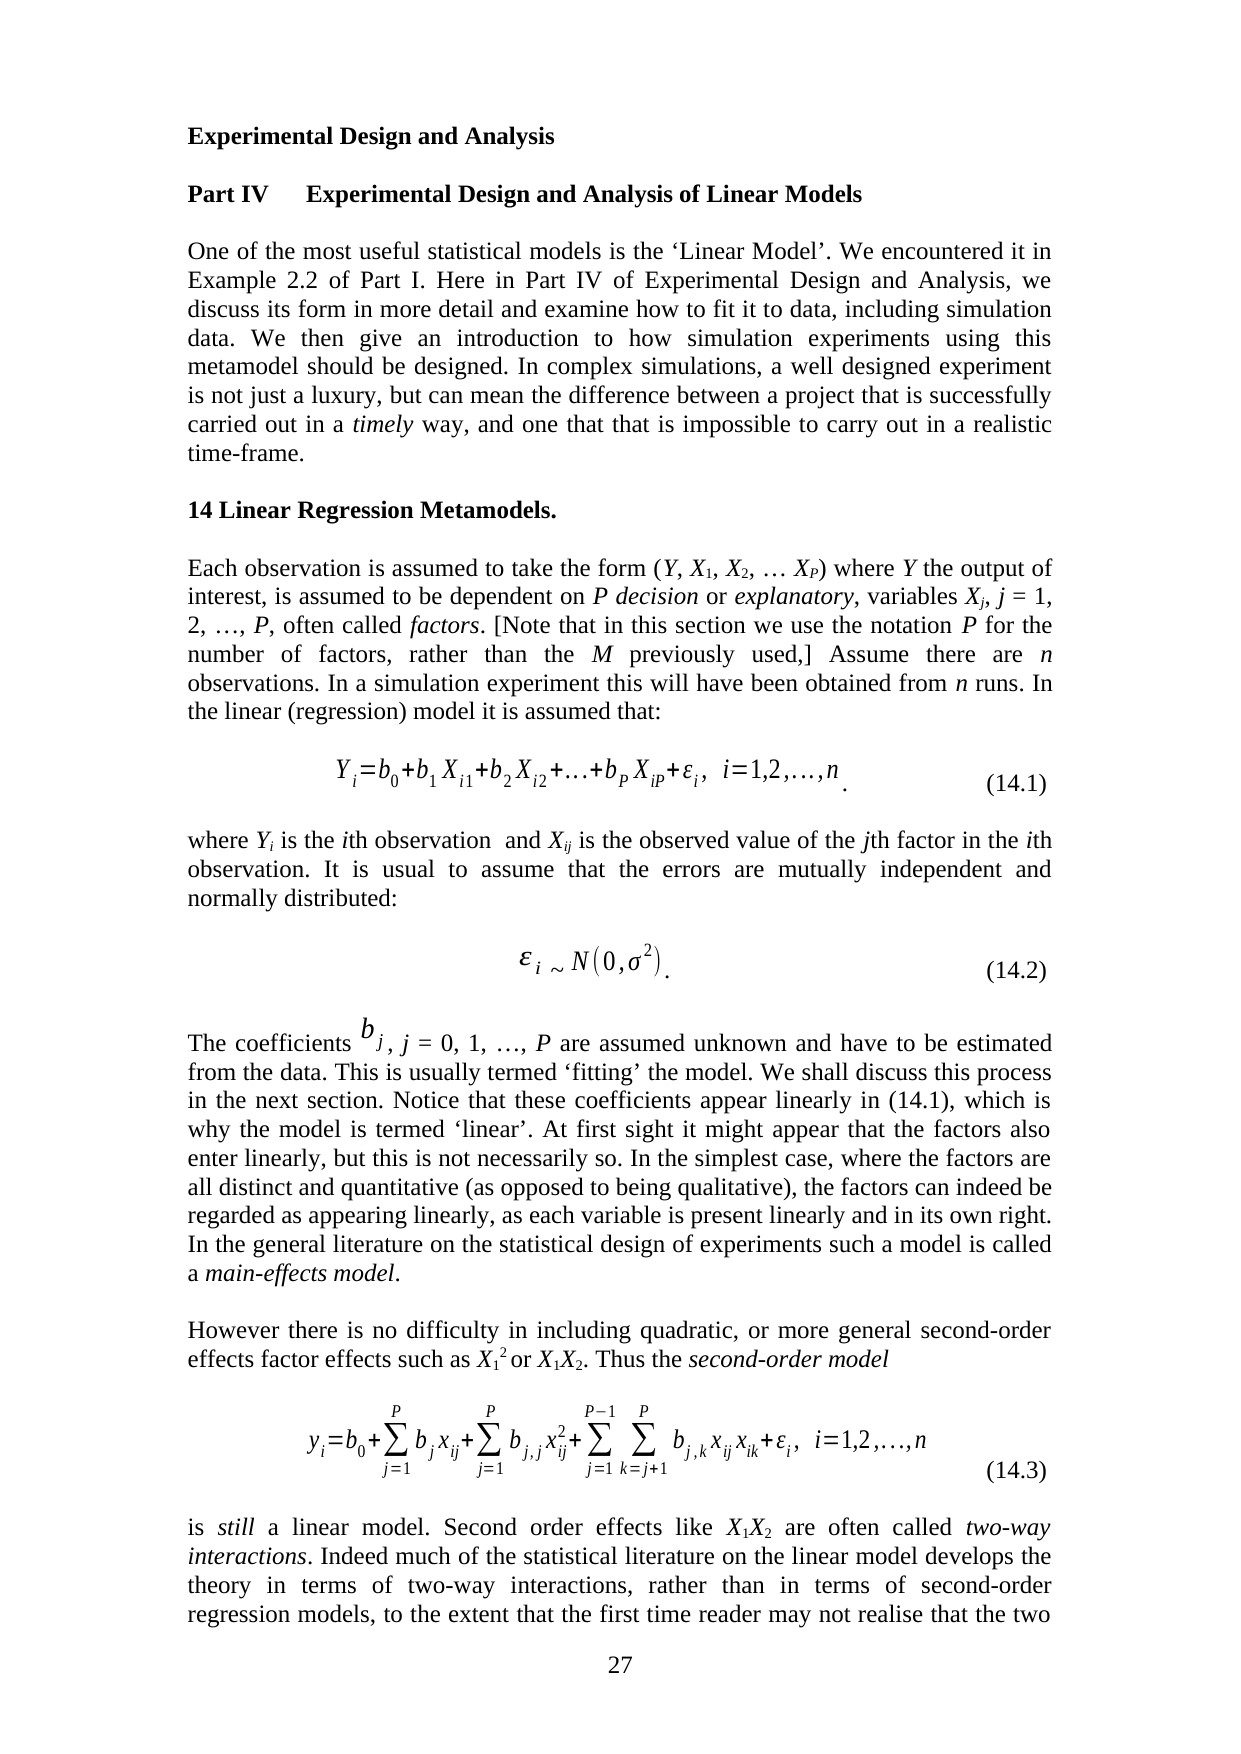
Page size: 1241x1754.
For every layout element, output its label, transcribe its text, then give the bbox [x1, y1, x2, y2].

text However there is no difficulty in including quadratic, or more general second-order effects factor effects such as X12 or X1X2. Thus the second-order model [187, 1316, 1053, 1373]
text Experimental Design and Analysis [187, 121, 1053, 150]
text (14.3) [187, 1402, 1053, 1484]
text where Yi is the ith observation and Xij is the observed value of the jth factor in the ith observation. It is usual to assume that the errors are mutually independent and normally distributed: [187, 826, 1053, 912]
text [187, 1512, 1053, 1627]
text Part IV Experimental Design and Analysis of Linear Models [187, 179, 1053, 208]
text 14 Linear Regression Metamodels. [187, 495, 1053, 524]
text . (14.1) [187, 754, 1053, 797]
text Each observation is assumed to take the form (Y, X1, X2, … XP) where Y the output of interest, is assumed to be dependent on P decision or explanatory, variables Xj, j = 1, 2, …, P, often called factors. [Note that in this section we use the notation P for the number of factors, rather than the M previously used,] Assume there are n observations. In a simulation experiment this will have been obtained from n runs. In the linear (regression) model it is assumed that: [187, 553, 1053, 725]
text One of the most useful statistical models is the ‘Linear Model’. We encountered it in Example 2.2 of Part I. Here in Part IV of Experimental Design and Analysis, we discuss its form in more detail and examine how to fit it to data, including simulation data. We then give an introduction to how simulation experiments using this metamodel should be designed. In complex simulations, a well designed experiment is not just a luxury, but can mean the difference between a project that is successfully carried out in a timely way, and one that that is impossible to carry out in a realistic time-frame. [187, 236, 1053, 466]
text The coefficients , j = 0, 1, …, P are assumed unknown and have to be estimated from the data. This is usually termed ‘fitting’ the model. We shall discuss this process in the next section. Notice that these coefficients appear linearly in (14.1), which is why the model is termed ‘linear’. At first sight it might appear that the factors also enter linearly, but this is not necessarily so. In the simplest case, where the factors are all distinct and quantitative (as opposed to being qualitative), the factors can indeed be regarded as appearing linearly, as each variable is present linearly and in its own right. In the general literature on the statistical design of experiments such a model is called a main-effects model. [187, 1012, 1053, 1287]
text ~ . (14.2) [187, 941, 1053, 983]
